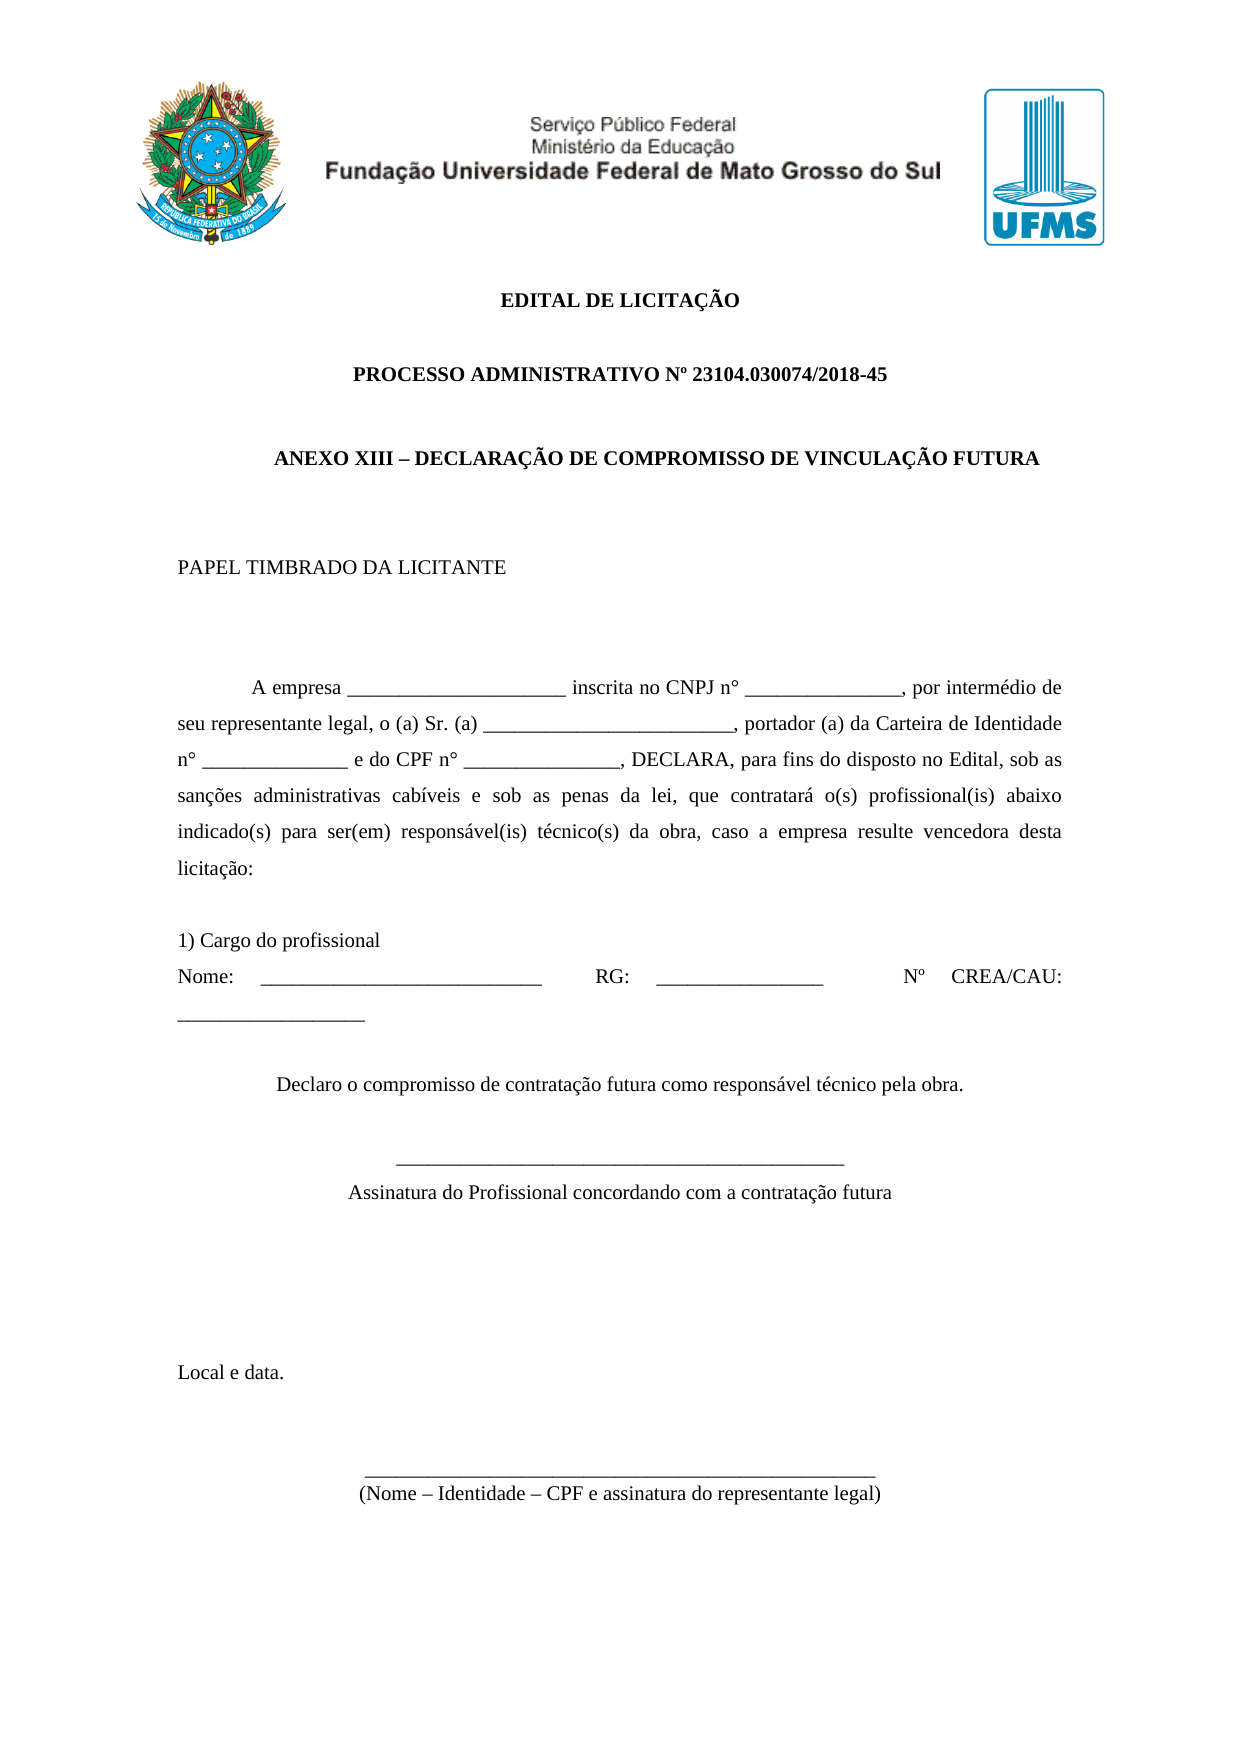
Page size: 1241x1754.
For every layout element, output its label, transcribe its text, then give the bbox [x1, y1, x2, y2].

text Declaro o compromisso de contratação futura como responsável técnico pela obra. [177, 1072, 1063, 1096]
picture [325, 117, 940, 184]
picture [135, 81, 287, 245]
text 1) Cargo do profissional [177, 927, 1063, 952]
title EDITAL DE LICITAÇÃO [177, 288, 1063, 312]
text ___________________________________________ [177, 1144, 1063, 1168]
title PROCESSO ADMINISTRATIVO Nº 23104.030074/2018-45 [177, 361, 1063, 386]
text (Nome – Identidade – CPF e assinatura do representante legal) [177, 1480, 1063, 1504]
text Nome: ___________________________ RG: ________________ Nº CREA/CAU: __________________ [177, 963, 1063, 1024]
text Local e data. [177, 1360, 1063, 1384]
text ANEXO XIII – DECLARAÇÃO DE COMPROMISSO DE VINCULAÇÃO FUTURA [177, 446, 1063, 470]
text _________________________________________________ [177, 1456, 1063, 1480]
text Assinatura do Profissional concordando com a contratação futura [177, 1180, 1063, 1204]
picture [987, 91, 1102, 243]
text PAPEL TIMBRADO DA LICITANTE [177, 555, 1063, 579]
text A empresa _____________________ inscrita no CNPJ n° _______________, por intermédio de seu representante legal, o (a) Sr. (a) ________________________, portador (a) da Carteira de Identidade n° ______________ e do CPF n° _______________, DECLARA, para fins do disposto no Edital, sob as sanções administrativas cabíveis e sob as penas da lei, que contratará o(s) profissional(is) abaixo indicado(s) para ser(em) responsável(is) técnico(s) da obra, caso a empresa resulte vencedora desta licitação: [177, 675, 1063, 879]
